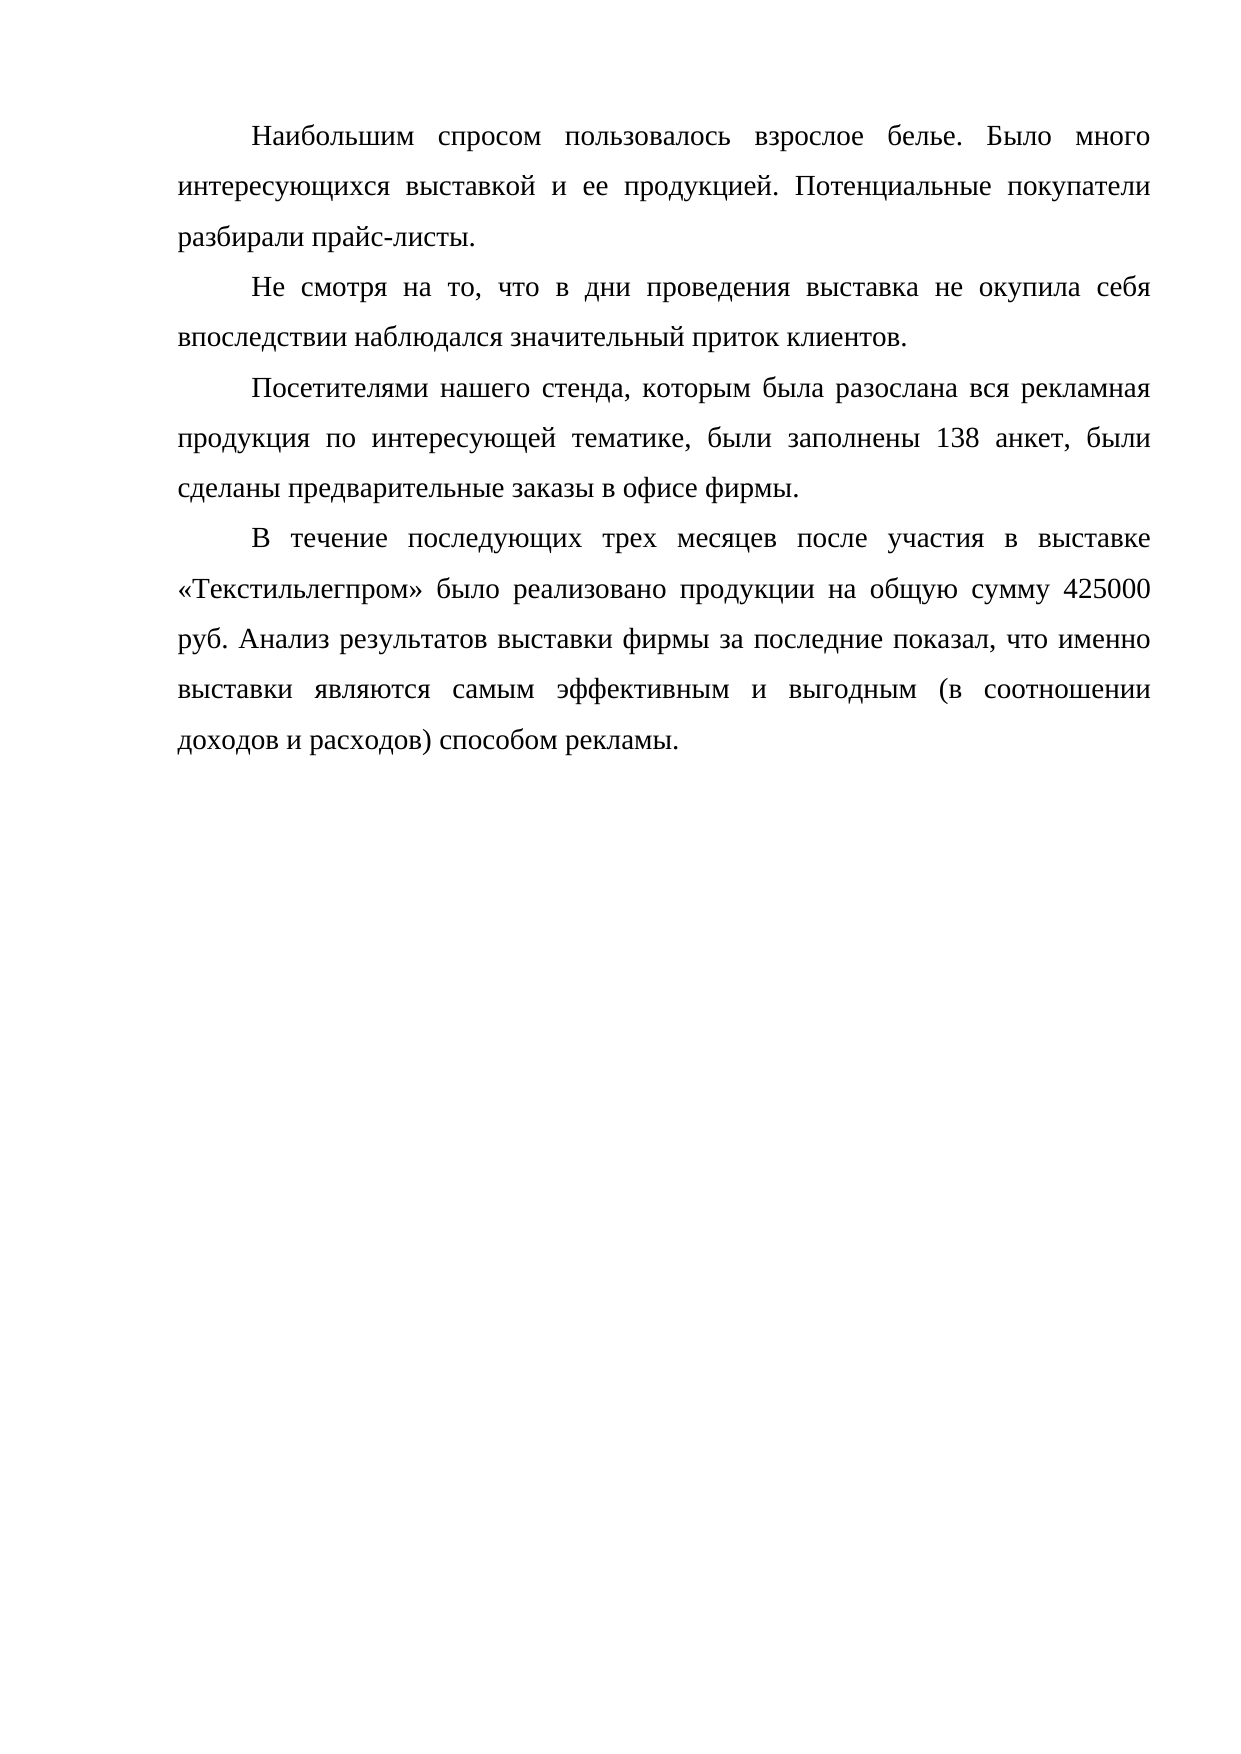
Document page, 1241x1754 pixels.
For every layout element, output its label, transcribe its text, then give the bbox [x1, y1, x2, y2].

text Не смотря на то, что в дни проведения выставка не окупила себя впоследствии наблюдался значительный приток клиентов. [177, 269, 1152, 353]
text Наибольшим спросом пользовалось взрослое белье. Было много интересующихся выставкой и ее продукцией. Потенциальные покупатели разбирали прайс-листы. [177, 118, 1152, 252]
text Посетителями нашего стенда, которым была разослана вся рекламная продукция по интересующей тематике, были заполнены 138 анкет, были сделаны предварительные заказы в офисе фирмы. [177, 370, 1152, 504]
text В течение последующих трех месяцев после участия в выставке «Текстильлегпром» было реализовано продукции на общую сумму 425000 руб. Анализ результатов выставки фирмы за последние показал, что именно выставки являются самым эффективным и выгодным (в соотношении доходов и расходов) способом рекламы. [177, 521, 1152, 755]
